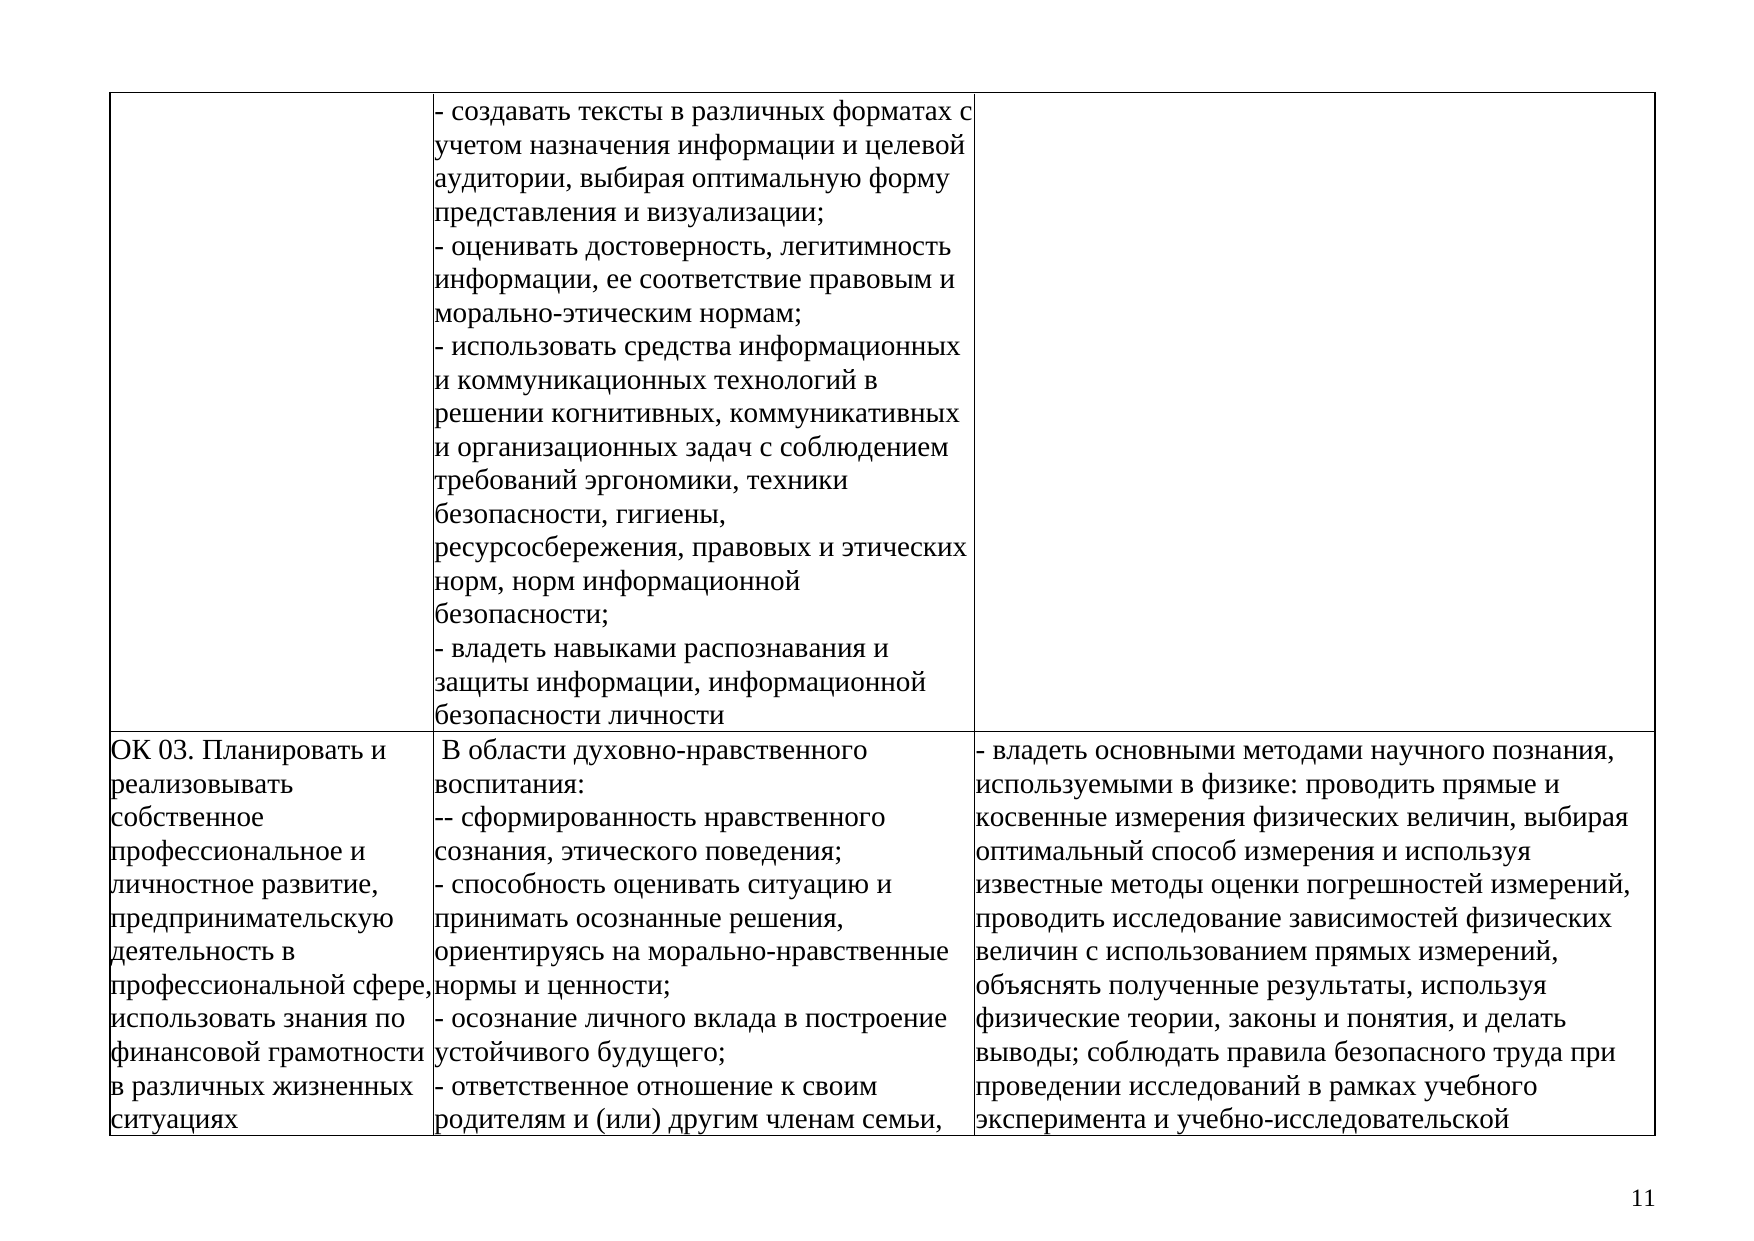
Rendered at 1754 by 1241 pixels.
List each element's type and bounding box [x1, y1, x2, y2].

table_cell [975, 93, 1654, 731]
table_cell [111, 732, 433, 1135]
table_cell [975, 732, 1654, 1135]
table_cell [434, 732, 974, 1135]
table_cell [111, 93, 433, 731]
table_cell [434, 93, 974, 731]
